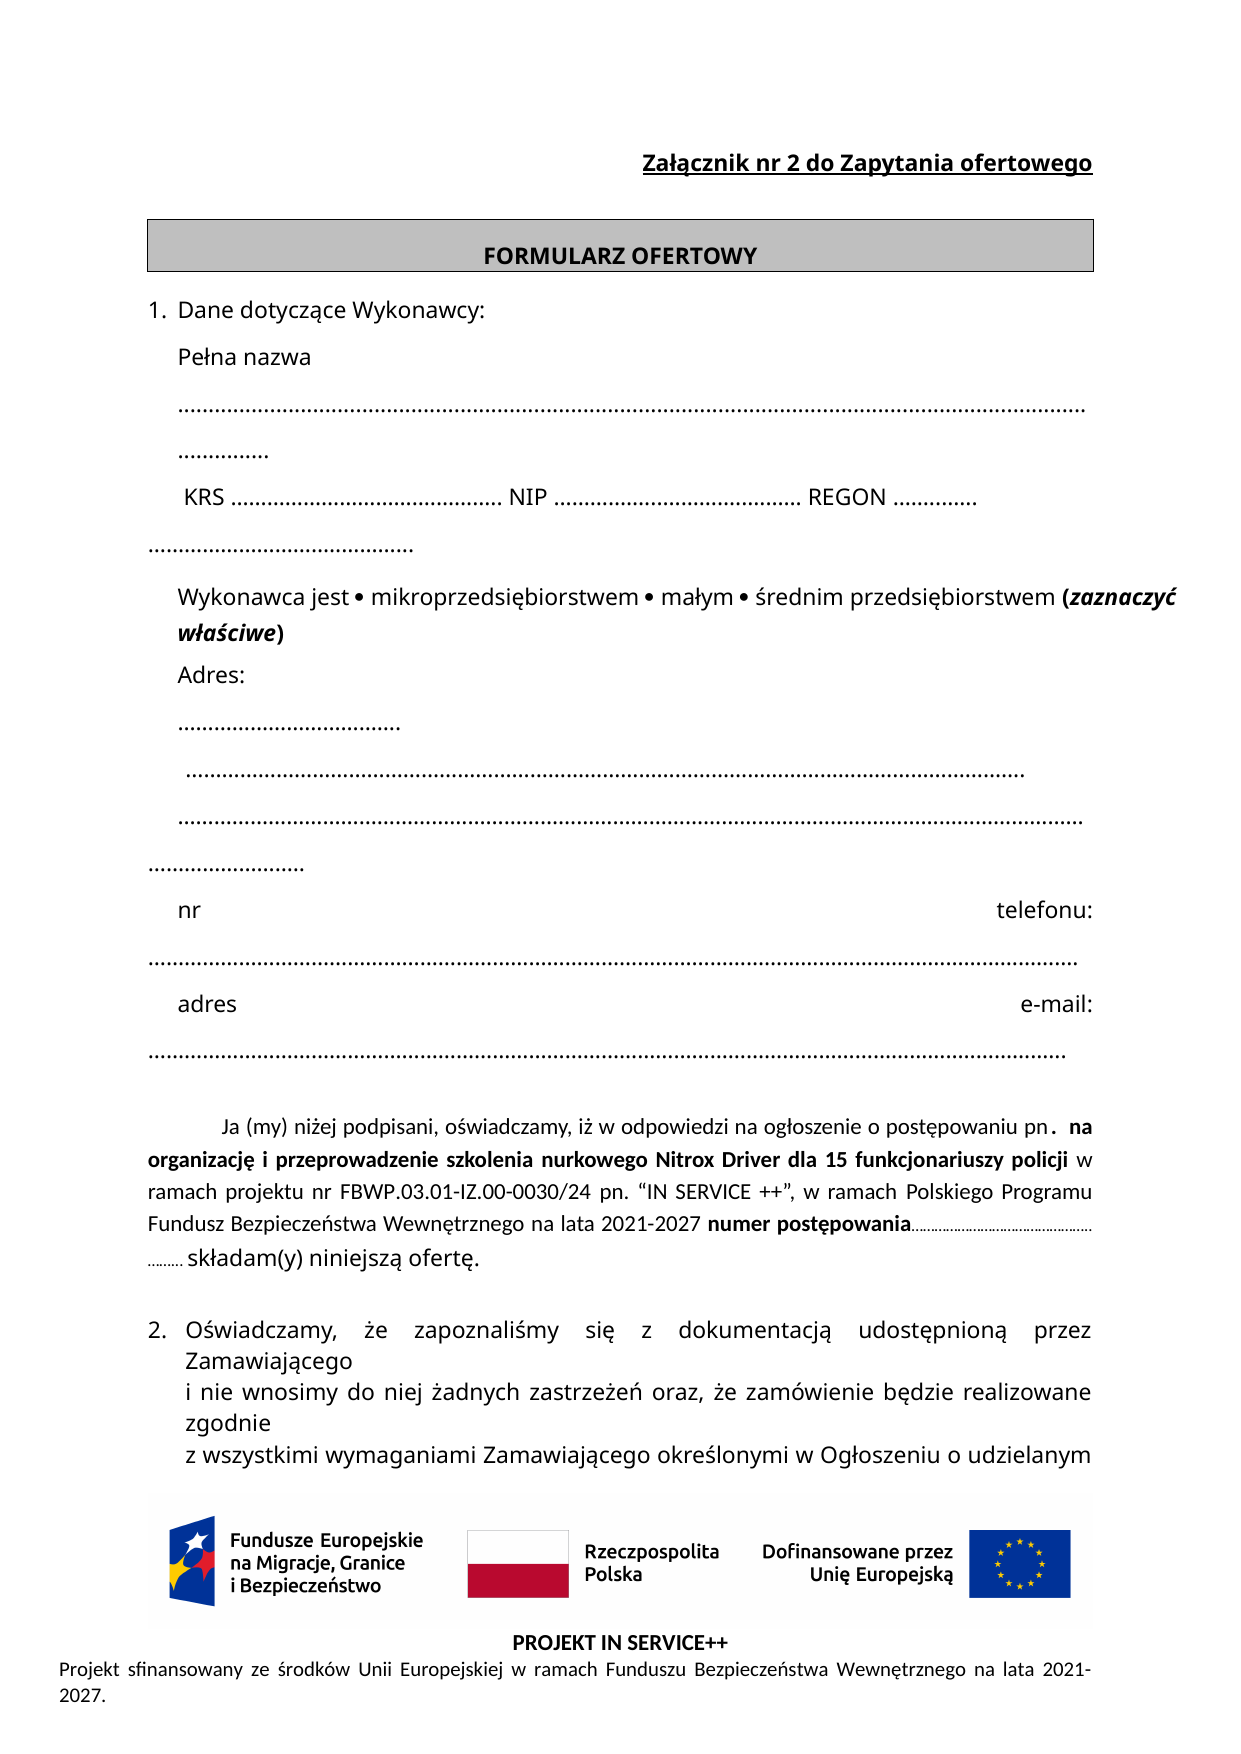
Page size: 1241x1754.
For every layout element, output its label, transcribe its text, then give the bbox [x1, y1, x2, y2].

text Pełna nazwa [148, 341, 1093, 372]
text ................................................................................................................................................................... [177, 387, 1093, 466]
picture [147, 1493, 1093, 1629]
text Wykonawca jest mikroprzedsiębiorstwem małym średnim przedsiębiorstwem (zaznaczyć właściwe) [177, 581, 1181, 648]
list Dane dotyczące Wykonawcy: [148, 294, 1093, 325]
text nr telefonu: …………………………………………………………………………………………………………………………………….… [148, 894, 1093, 972]
text KRS …………………………….……….. NIP ………….…..…………..……… REGON ….…..…..…………………………..………... [148, 481, 1093, 559]
text Ja (my) niżej podpisani, oświadczamy, iż w odpowiedzi na ogłoszenie o postępowaniu pn. na organizację i przeprowadzenie szkolenia nurkowego Nitrox Driver dla 15 funkcjonariuszy policji w ramach projektu nr FBWP.03.01-IZ.00-0030/24 pn. “IN SERVICE ++”, w ramach Polskiego Programu Fundusz Bezpieczeństwa Wewnętrznego na lata 2021-2027 numer postępowania………………………………………..……... składam(y) niniejszą ofertę. [148, 1112, 1093, 1273]
text FORMULARZ OFERTOWY [148, 220, 1093, 271]
text Załącznik nr 2 do Zapytania ofertowego [148, 147, 1093, 178]
text ………………………………………………………………………………………………………………………………………………………….. [148, 800, 1093, 878]
text adres e-mail: ………………………………………………………………………………………………………………………..…………... [148, 987, 1093, 1066]
text ……………………………….…………………………………………………………………………………………………………………………. [177, 706, 1093, 784]
text Adres: [177, 659, 1093, 691]
